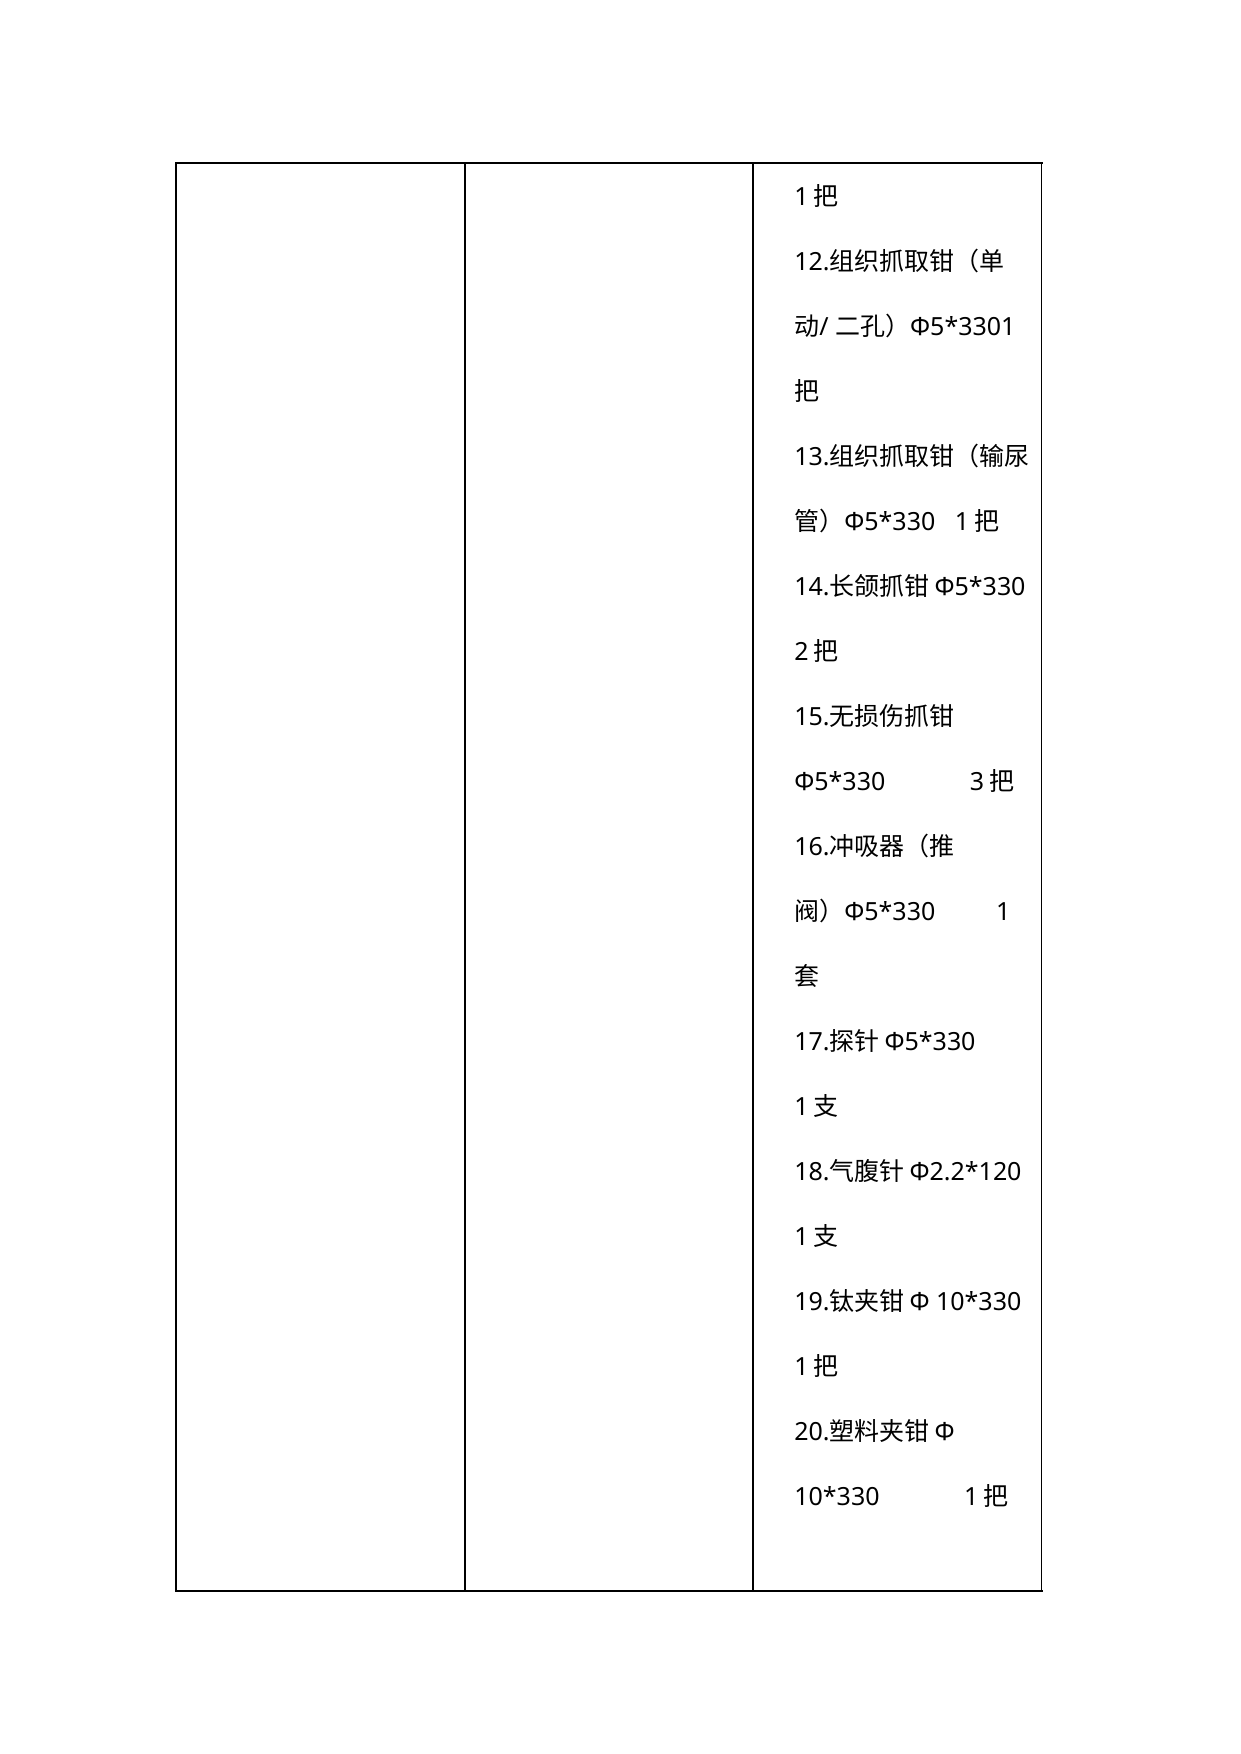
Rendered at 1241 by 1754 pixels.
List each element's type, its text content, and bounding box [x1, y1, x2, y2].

table_cell [466, 164, 752, 1590]
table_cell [754, 164, 1041, 1590]
table_cell 1 [177, 164, 464, 1590]
